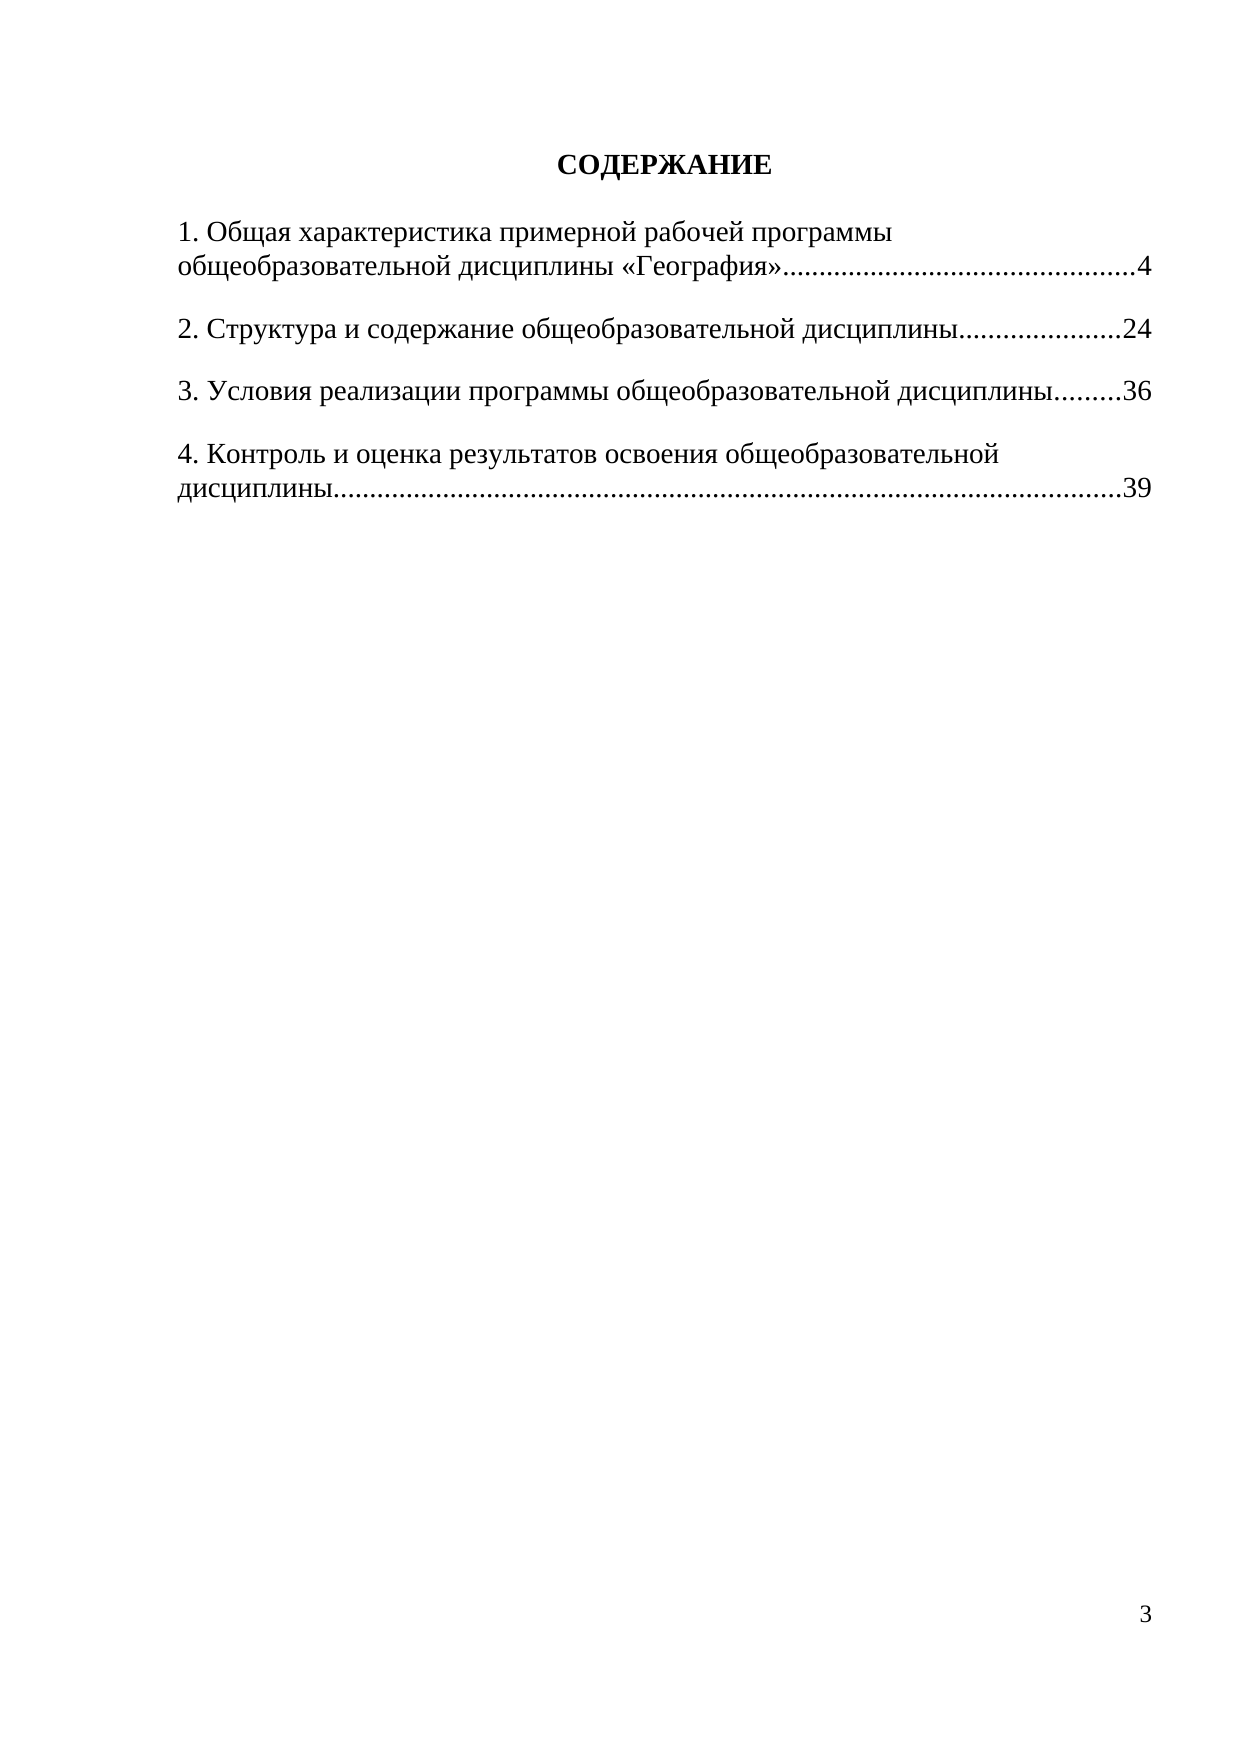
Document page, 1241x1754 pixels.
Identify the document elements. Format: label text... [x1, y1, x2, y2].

text 2. Структура и содержание общеобразовательной дисциплины 24 [177, 311, 1152, 344]
text 1. Общая характеристика примерной рабочей программы общеобразовательной дисциплины «География» 4 [177, 214, 1152, 282]
text СОДЕРЖАНИЕ [177, 147, 1152, 180]
text 3. Условия реализации программы общеобразовательной дисциплины 36 [177, 373, 1152, 407]
text 4. Контроль и оценка результатов освоения общеобразовательной дисциплины 39 [177, 436, 1152, 503]
